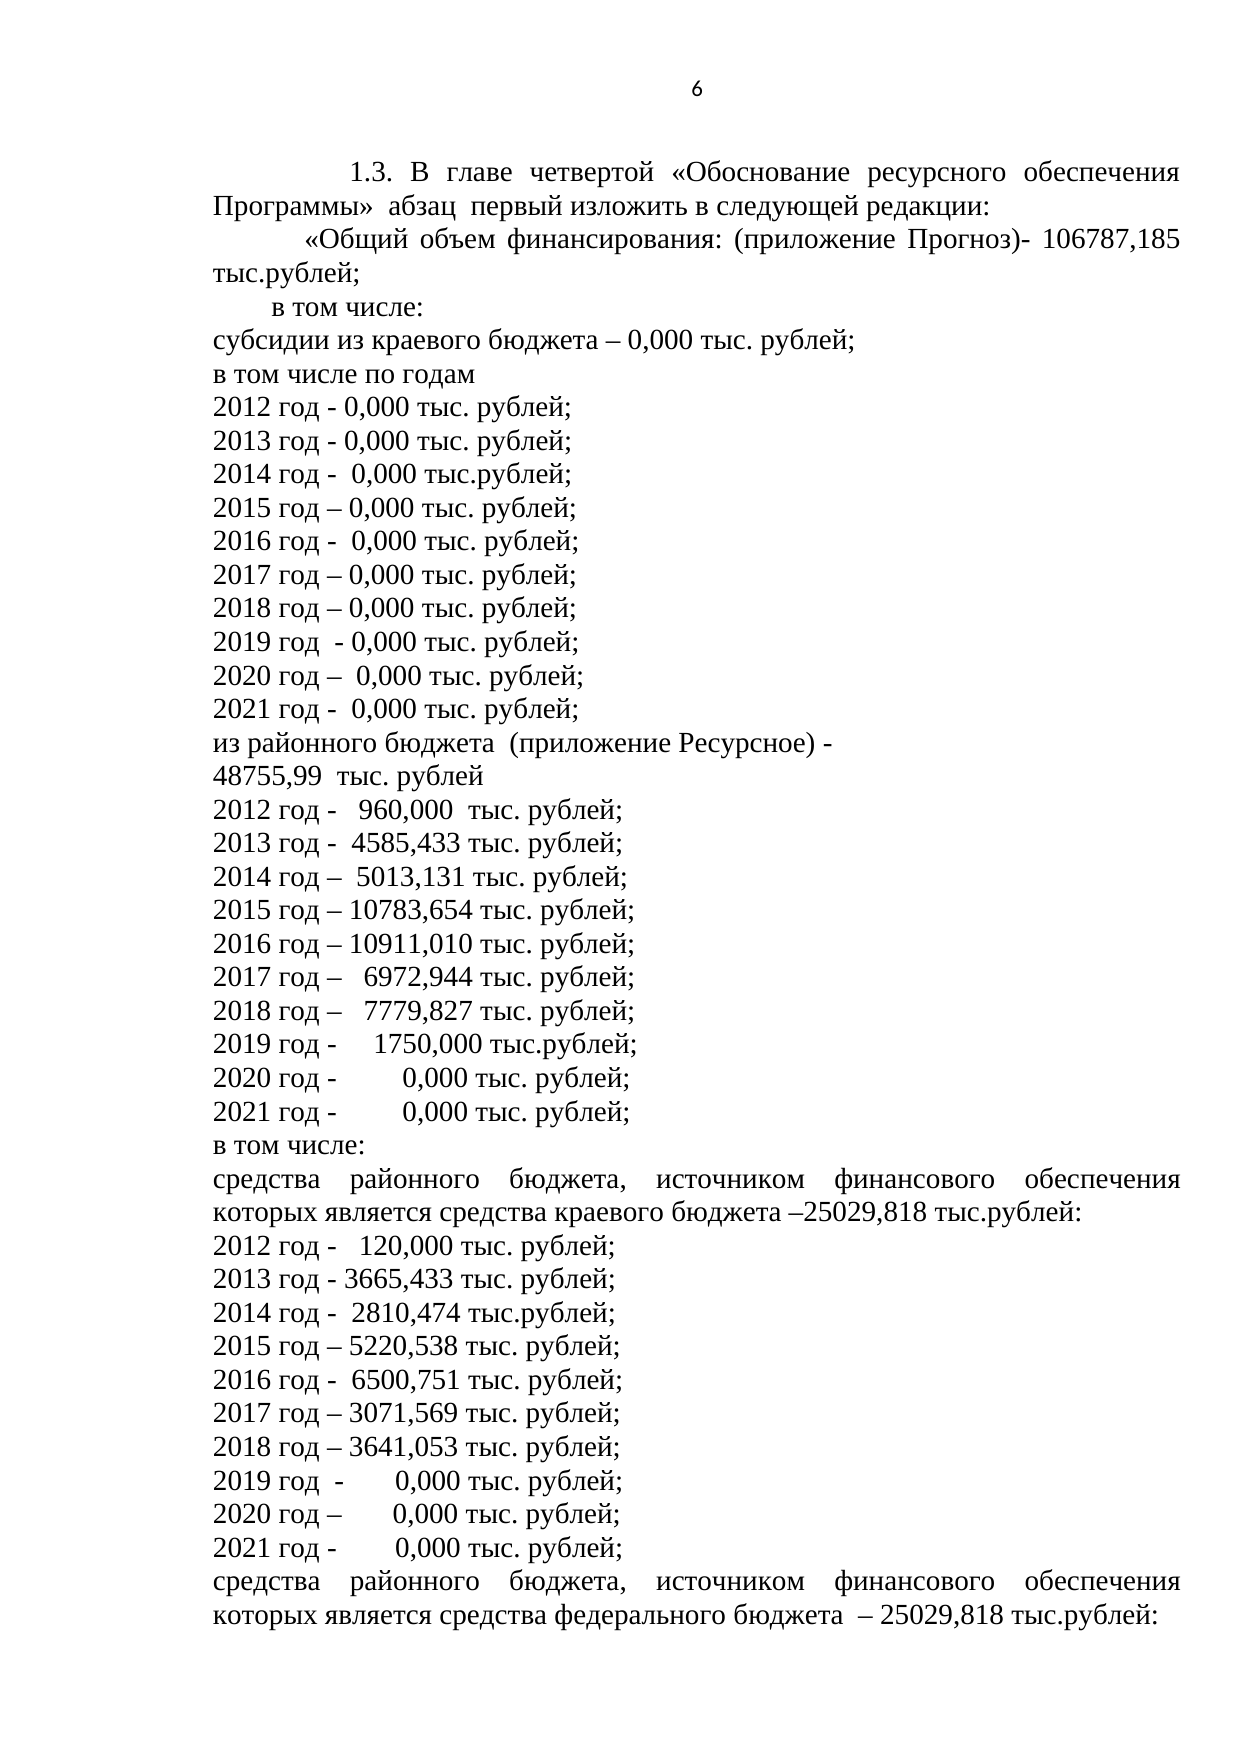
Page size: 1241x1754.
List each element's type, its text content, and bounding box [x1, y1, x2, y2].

text 2021 год - 0,000 тыс. рублей; [213, 1094, 1181, 1127]
text 2018 год – 7779,827 тыс. рублей; [213, 993, 1181, 1027]
text в том числе по годам [213, 356, 1181, 389]
text субсидии из краевого бюджета – 0,000 тыс. рублей; [213, 322, 1181, 356]
text 2016 год - 0,000 тыс. рублей; [213, 523, 1181, 557]
text 2020 год - 0,000 тыс. рублей; [213, 1060, 1181, 1094]
text 2016 год – 10911,010 тыс. рублей; [213, 926, 1181, 959]
text 2021 год - 0,000 тыс. рублей; [213, 691, 1181, 725]
text 2015 год – 10783,654 тыс. рублей; [213, 892, 1181, 926]
text 2018 год – 3641,053 тыс. рублей; [213, 1429, 1181, 1463]
text 2018 год – 0,000 тыс. рублей; [213, 591, 1181, 624]
text 2019 год - 0,000 тыс. рублей; [213, 1463, 1181, 1496]
text средства районного бюджета, источником финансового обеспечения которых является средства федерального бюджета – 25029,818 тыс.рублей: [213, 1563, 1181, 1630]
text 2012 год - 0,000 тыс. рублей; [213, 389, 1181, 423]
text «Общий объем финансирования: (приложение Прогноз)- 106787,185 тыс.рублей; [213, 222, 1181, 289]
text 2015 год – 5220,538 тыс. рублей; [213, 1328, 1181, 1362]
text 2020 год – 0,000 тыс. рублей; [213, 658, 1181, 691]
text 2012 год - 960,000 тыс. рублей; [213, 792, 1181, 825]
text 2021 год - 0,000 тыс. рублей; [213, 1530, 1181, 1563]
text 2012 год - 120,000 тыс. рублей; [213, 1228, 1181, 1261]
text 2013 год - 3665,433 тыс. рублей; [213, 1261, 1181, 1295]
text в том числе: [213, 1127, 1181, 1161]
text 2017 год – 6972,944 тыс. рублей; [213, 959, 1181, 993]
text в том числе: [213, 289, 1181, 322]
text 48755,99 тыс. рублей [213, 758, 1181, 792]
text 2013 год - 0,000 тыс. рублей; [213, 423, 1181, 456]
text 1.3. В главе четвертой «Обоснование ресурсного обеспечения Программы» абзац первый изложить в следующей редакции: [213, 154, 1181, 222]
text 2015 год – 0,000 тыс. рублей; [213, 490, 1181, 523]
text 2017 год – 3071,569 тыс. рублей; [213, 1396, 1181, 1429]
text из районного бюджета (приложение Ресурсное) - [213, 725, 1181, 758]
text 2016 год - 6500,751 тыс. рублей; [213, 1362, 1181, 1396]
text 2014 год – 5013,131 тыс. рублей; [213, 859, 1181, 892]
text 2014 год - 2810,474 тыс.рублей; [213, 1295, 1181, 1328]
text 2019 год - 0,000 тыс. рублей; [213, 624, 1181, 658]
text 2014 год - 0,000 тыс.рублей; [213, 456, 1181, 490]
text 2019 год - 1750,000 тыс.рублей; [213, 1027, 1181, 1060]
text 2017 год – 0,000 тыс. рублей; [213, 557, 1181, 591]
text 2013 год - 4585,433 тыс. рублей; [213, 825, 1181, 859]
text средства районного бюджета, источником финансового обеспечения которых является средства краевого бюджета –25029,818 тыс.рублей: [213, 1161, 1181, 1228]
text 2020 год – 0,000 тыс. рублей; [213, 1496, 1181, 1530]
